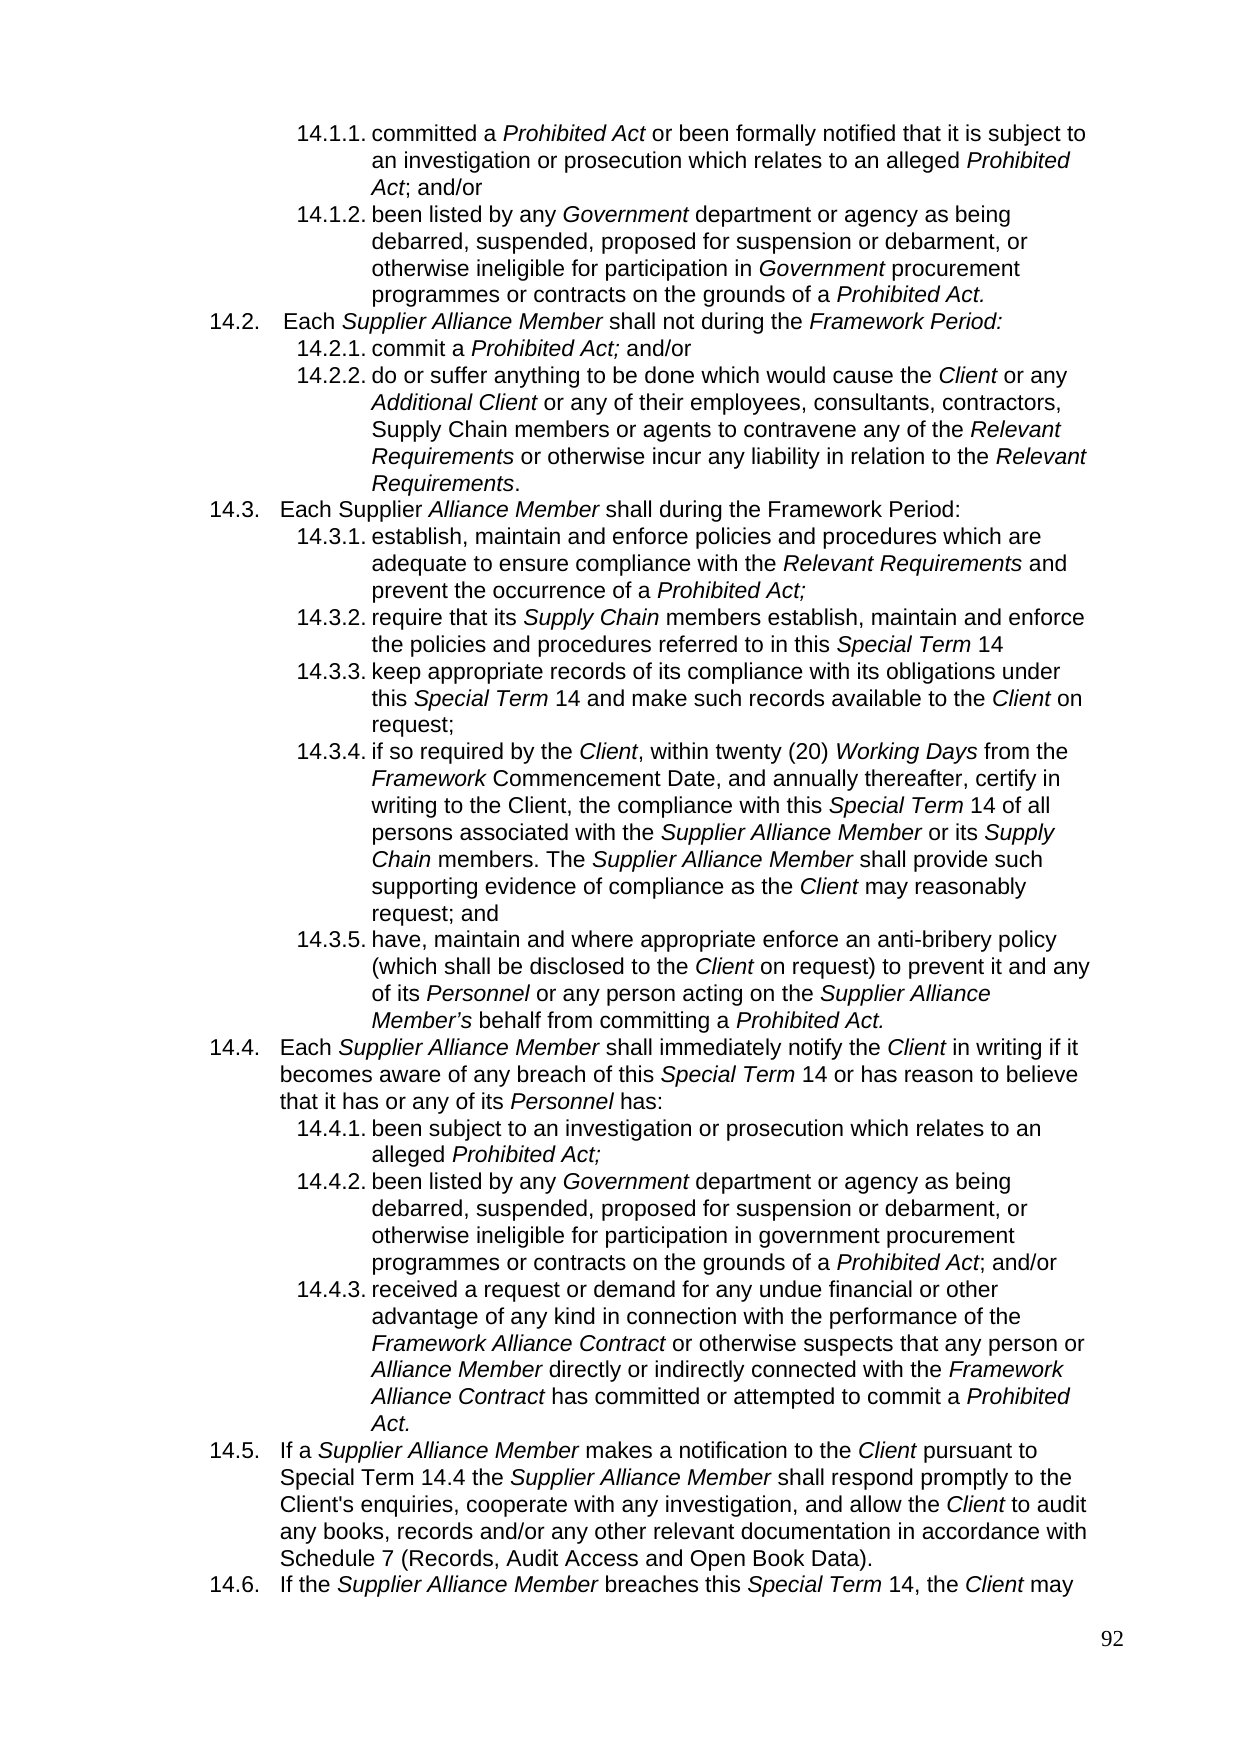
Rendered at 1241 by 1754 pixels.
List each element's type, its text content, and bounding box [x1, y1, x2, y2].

list establish, maintain and enforce policies and procedures which are adequate to ensure compliance with the Relevant Requirements and prevent the occurrence of a Prohibited Act; [296, 523, 1092, 603]
list require that its Supply Chain members establish, maintain and enforce the policies and procedures referred to in this Special Term 14 [296, 604, 1092, 657]
list been listed by any Government department or agency as being debarred, suspended, proposed for suspension or debarment, or otherwise ineligible for participation in government procurement programmes or contracts on the grounds of a Prohibited Act; and/or [296, 1168, 1092, 1275]
list If a Supplier Alliance Member makes a notification to the Client pursuant to Special Term 14.4 the Supplier Alliance Member shall respond promptly to the Client's enquiries, cooperate with any investigation, and allow the Client to audit any books, records and/or any other relevant documentation in accordance with Schedule 7 (Records, Audit Access and Open Book Data). [209, 1437, 1092, 1571]
list been listed by any Government department or agency as being debarred, suspended, proposed for suspension or debarment, or otherwise ineligible for participation in Government procurement programmes or contracts on the grounds of a Prohibited Act. [296, 201, 1092, 308]
list Each Supplier Alliance Member shall immediately notify the Client in writing if it becomes aware of any breach of this Special Term 14 or has reason to believe that it has or any of its Personnel has: [209, 1034, 1092, 1114]
list have, maintain and where appropriate enforce an anti-bribery policy (which shall be disclosed to the Client on request) to prevent it and any of its Personnel or any person acting on the Supplier Alliance Member’s behalf from committing a Prohibited Act. [296, 926, 1092, 1033]
list Each Supplier Alliance Member shall during the Framework Period: [209, 496, 1123, 523]
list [209, 1571, 1092, 1598]
list been subject to an investigation or prosecution which relates to an alleged Prohibited Act; [296, 1114, 1092, 1168]
list do or suffer anything to be done which would cause the Client or any Additional Client or any of their employees, consultants, contractors, Supply Chain members or agents to contravene any of the Relevant Requirements or otherwise incur any liability in relation to the Relevant Requirements. [296, 362, 1092, 496]
list if so required by the Client, within twenty (20) Working Days from the Framework Commencement Date, and annually thereafter, certify in writing to the Client, the compliance with this Special Term 14 of all persons associated with the Supplier Alliance Member or its Supply Chain members. The Supplier Alliance Member shall provide such supporting evidence of compliance as the Client may reasonably request; and [296, 738, 1092, 926]
list commit a Prohibited Act; and/or [296, 335, 1092, 361]
list Each Supplier Alliance Member shall not during the Framework Period: [209, 308, 1123, 334]
list committed a Prohibited Act or been formally notified that it is subject to an investigation or prosecution which relates to an alleged Prohibited Act; and/or [296, 120, 1092, 200]
list received a request or demand for any undue financial or other advantage of any kind in connection with the performance of the Framework Alliance Contract or otherwise suspects that any person or Alliance Member directly or indirectly connected with the Framework Alliance Contract has committed or attempted to commit a Prohibited Act. [296, 1276, 1092, 1436]
list keep appropriate records of its compliance with its obligations under this Special Term 14 and make such records available to the Client on request; [296, 658, 1092, 738]
